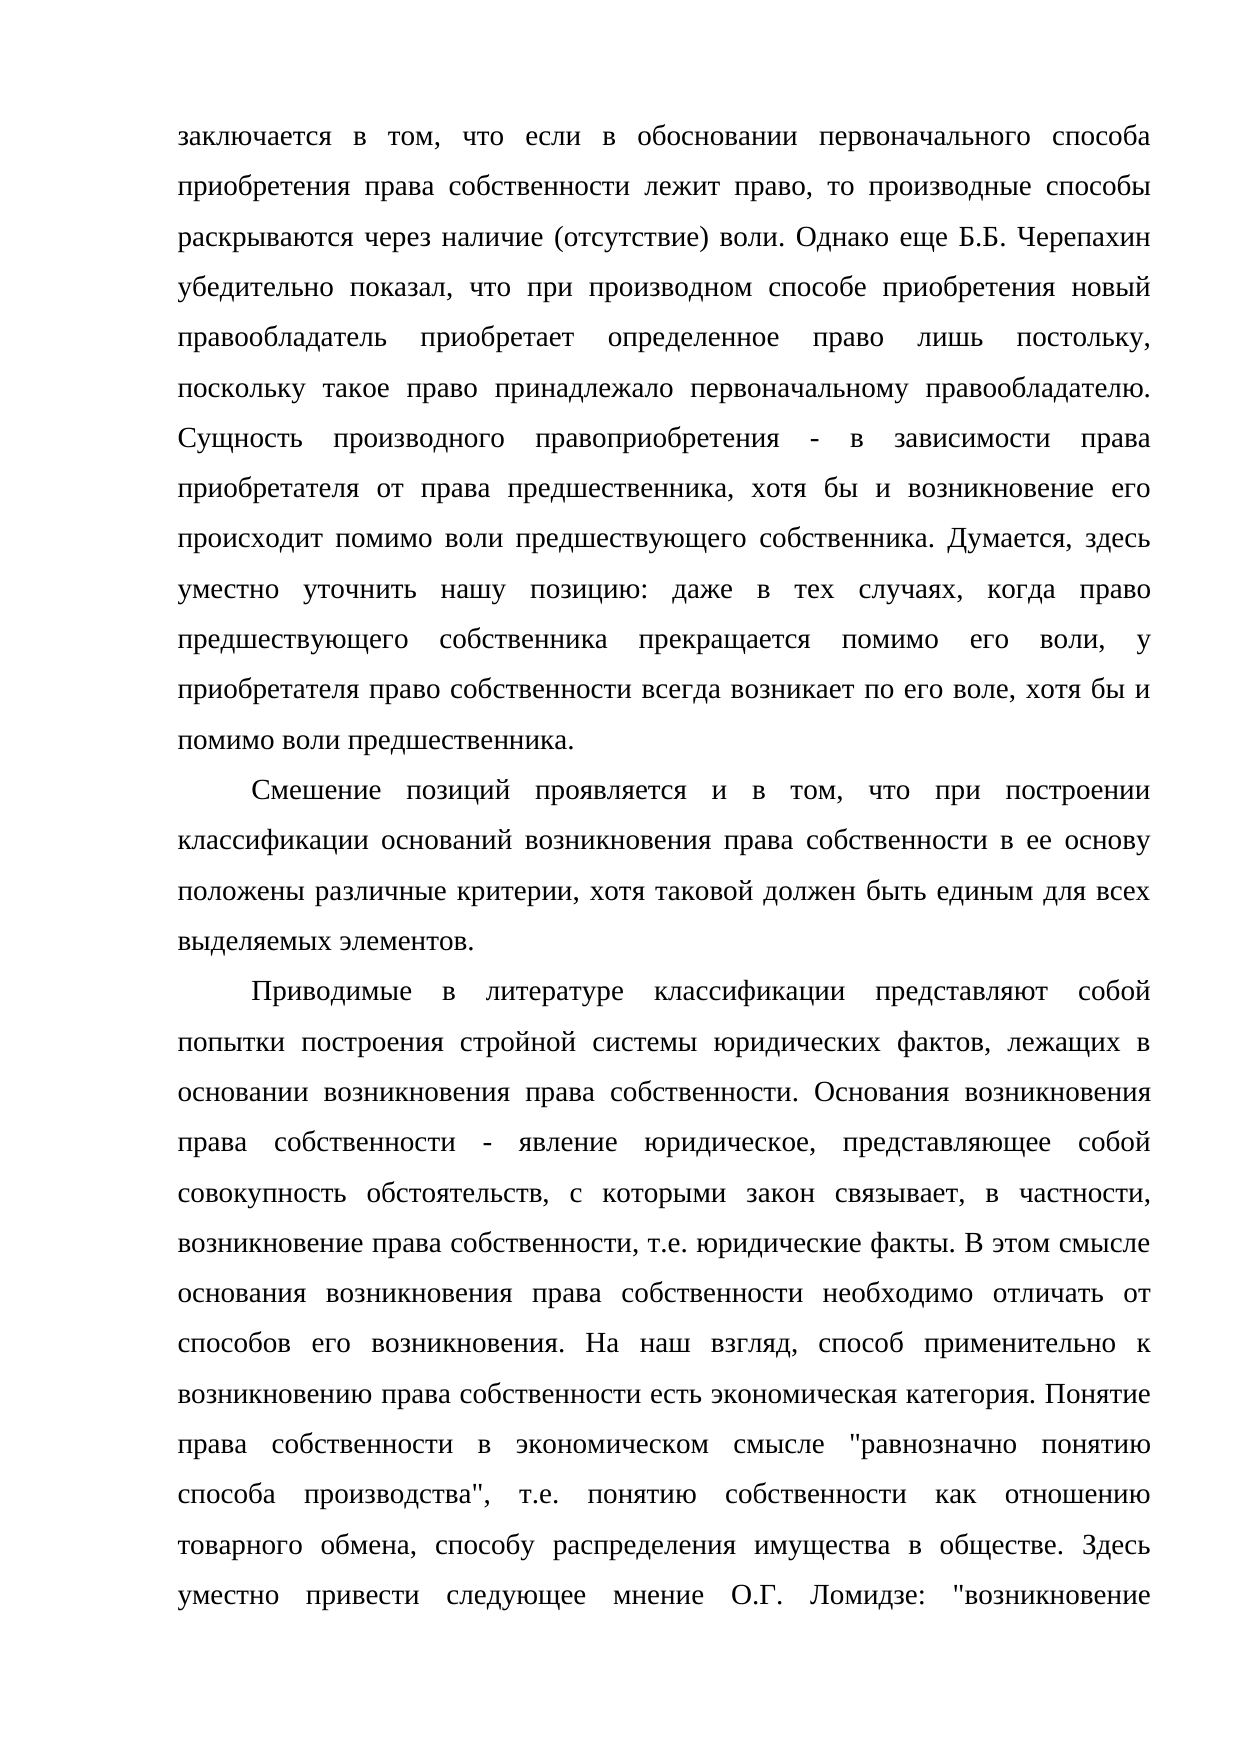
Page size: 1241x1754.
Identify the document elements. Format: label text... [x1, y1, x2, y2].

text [177, 973, 1152, 1611]
text Смешение позиций проявляется и в том, что при построении классификации оснований возникновения права собственности в ее основу положены различные критерии, хотя таковой должен быть единым для всех выделяемых элементов. [177, 772, 1152, 957]
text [177, 118, 1152, 755]
